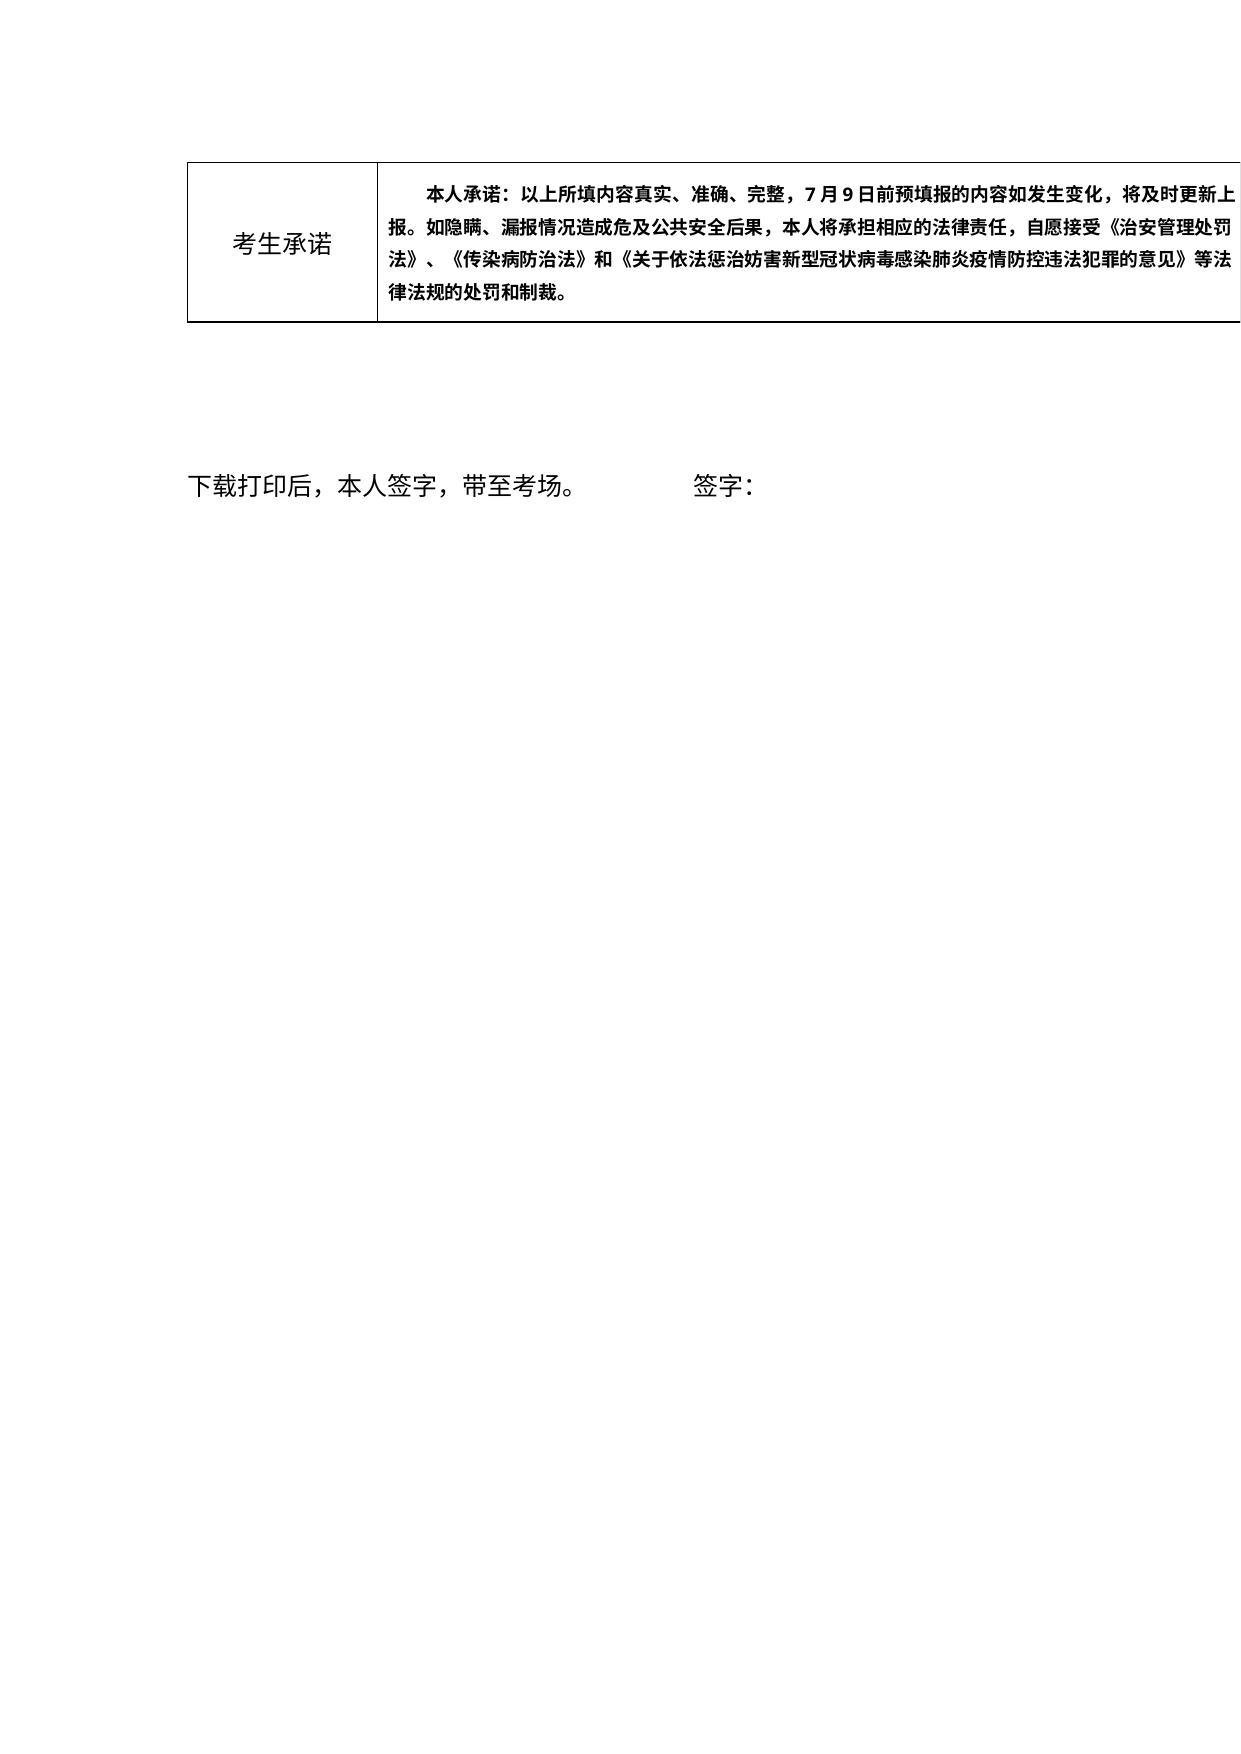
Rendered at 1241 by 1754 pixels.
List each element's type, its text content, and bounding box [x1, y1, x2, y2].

text 下载打印后，本人签字，带至考场。 签字： [187, 452, 1053, 517]
table_cell 考生承诺 [188, 163, 377, 321]
table_cell 本人承诺：以上所填内容真实、准确、完整，7月9日前预填报的内容如发生变化，将及时更新上报。如隐瞒、漏报情况造成危及公共安全后果，本人将承担相应的法律责任，自愿接受《治安管理处罚法》、《传染病防治法》和《关于依法惩治妨害新型冠状病毒感染肺炎疫情防控违法犯罪的意见》等法律法规的处罚和制裁。 [378, 163, 1240, 321]
